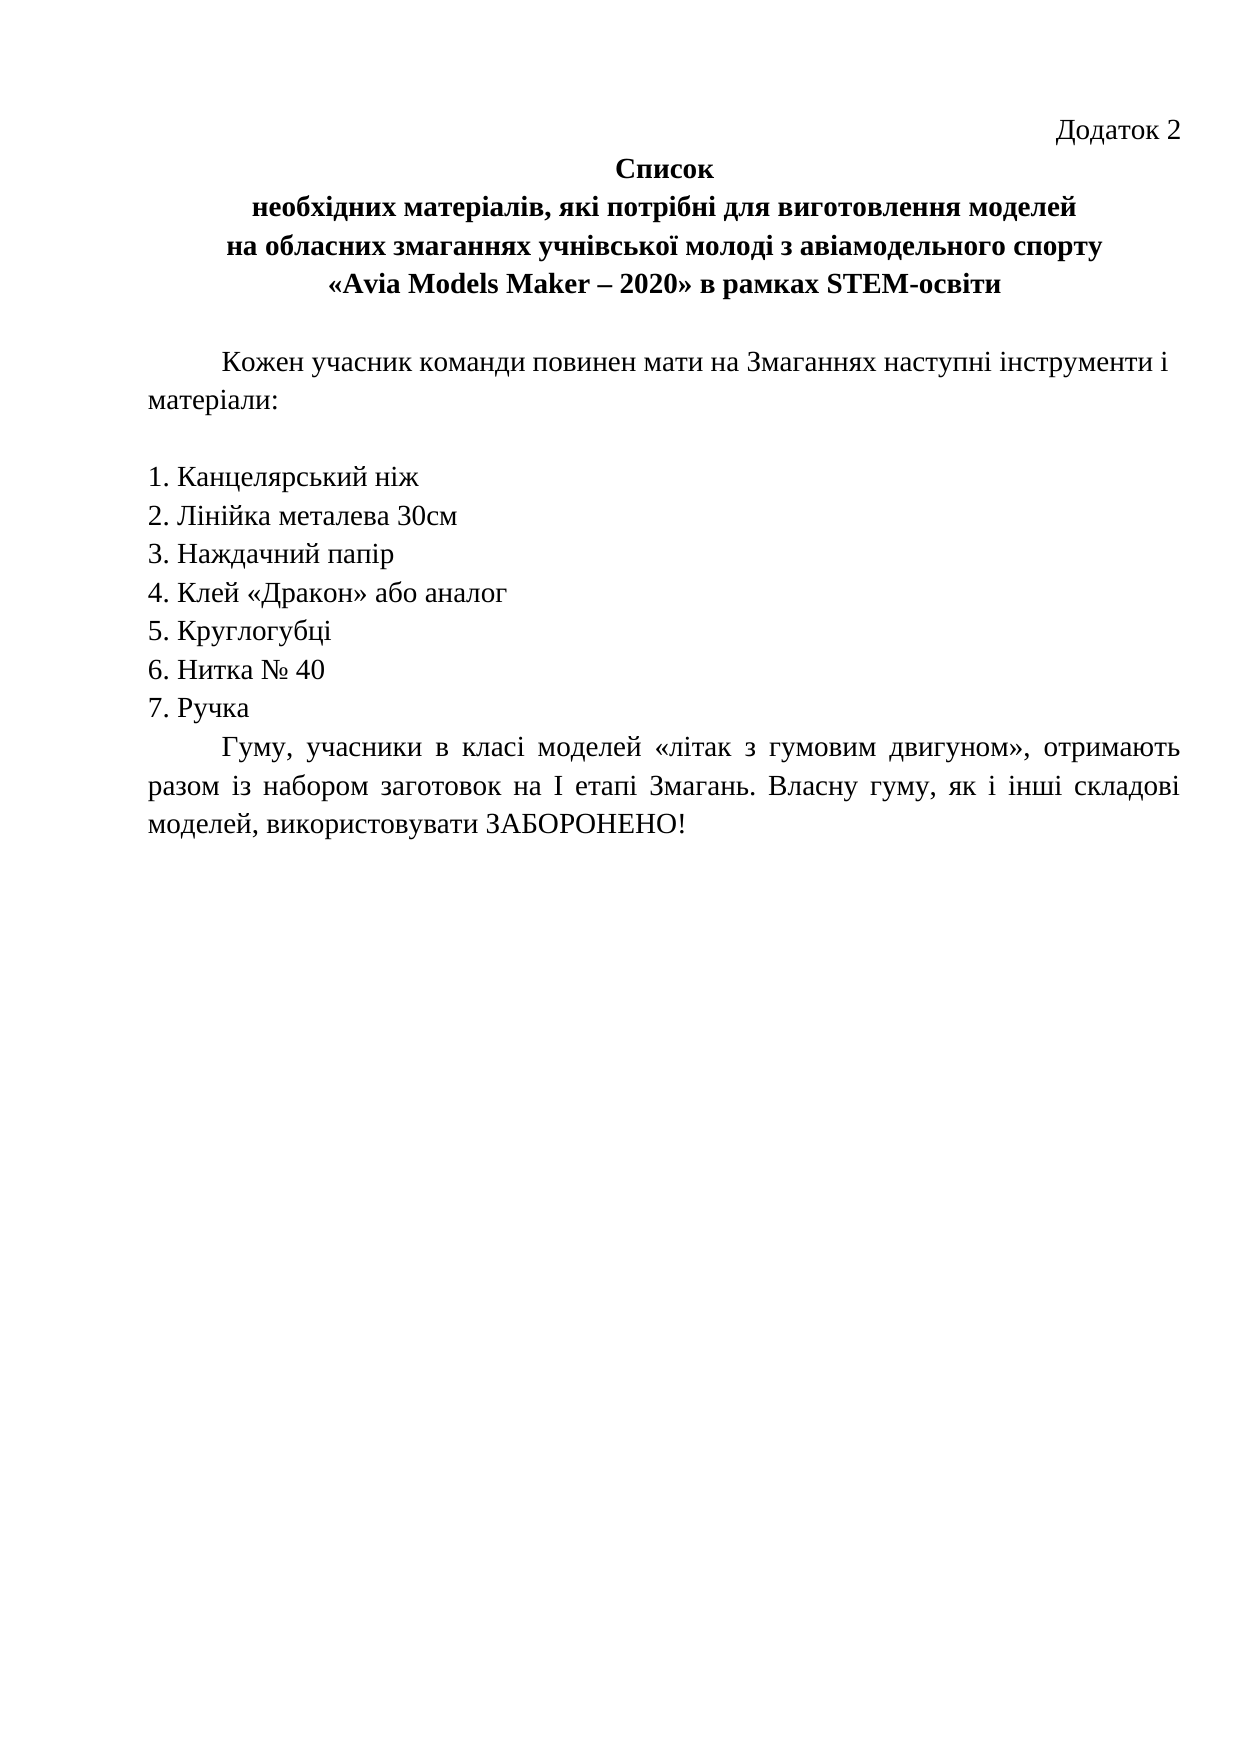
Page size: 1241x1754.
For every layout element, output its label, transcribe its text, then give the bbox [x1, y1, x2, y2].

text 3. Наждачний папір [148, 536, 1181, 570]
text Додаток 2 [148, 112, 1181, 146]
text 4. Клей «Дракон» або аналог [148, 575, 1181, 608]
text 5. Круглогубці [148, 613, 1181, 647]
text Список [148, 151, 1181, 184]
text Кожен учасник команди повинен мати на Змаганнях наступні інструменти і матеріали: [148, 344, 1181, 454]
text 2. Лінійка металева 30см [148, 498, 1181, 531]
text необхідних матеріалів, які потрібні для виготовлення моделей [148, 189, 1181, 223]
text 1. Канцелярський ніж [148, 459, 1181, 493]
text на обласних змаганнях учнівської молоді з авіамодельного спорту [148, 228, 1181, 262]
text 6. Нитка № 40 [148, 652, 1181, 686]
text Гуму, учасники в класі моделей «літак з гумовим двигуном», отримають разом із набором заготовок на І етапі Змагань. Власну гуму, як і інші складові моделей, використовувати ЗАБОРОНЕНО! [148, 729, 1181, 840]
text 7. Ручка [148, 691, 1181, 724]
text «Avia Models Maker – 2020» в рамках STEM-освіти [148, 267, 1181, 300]
